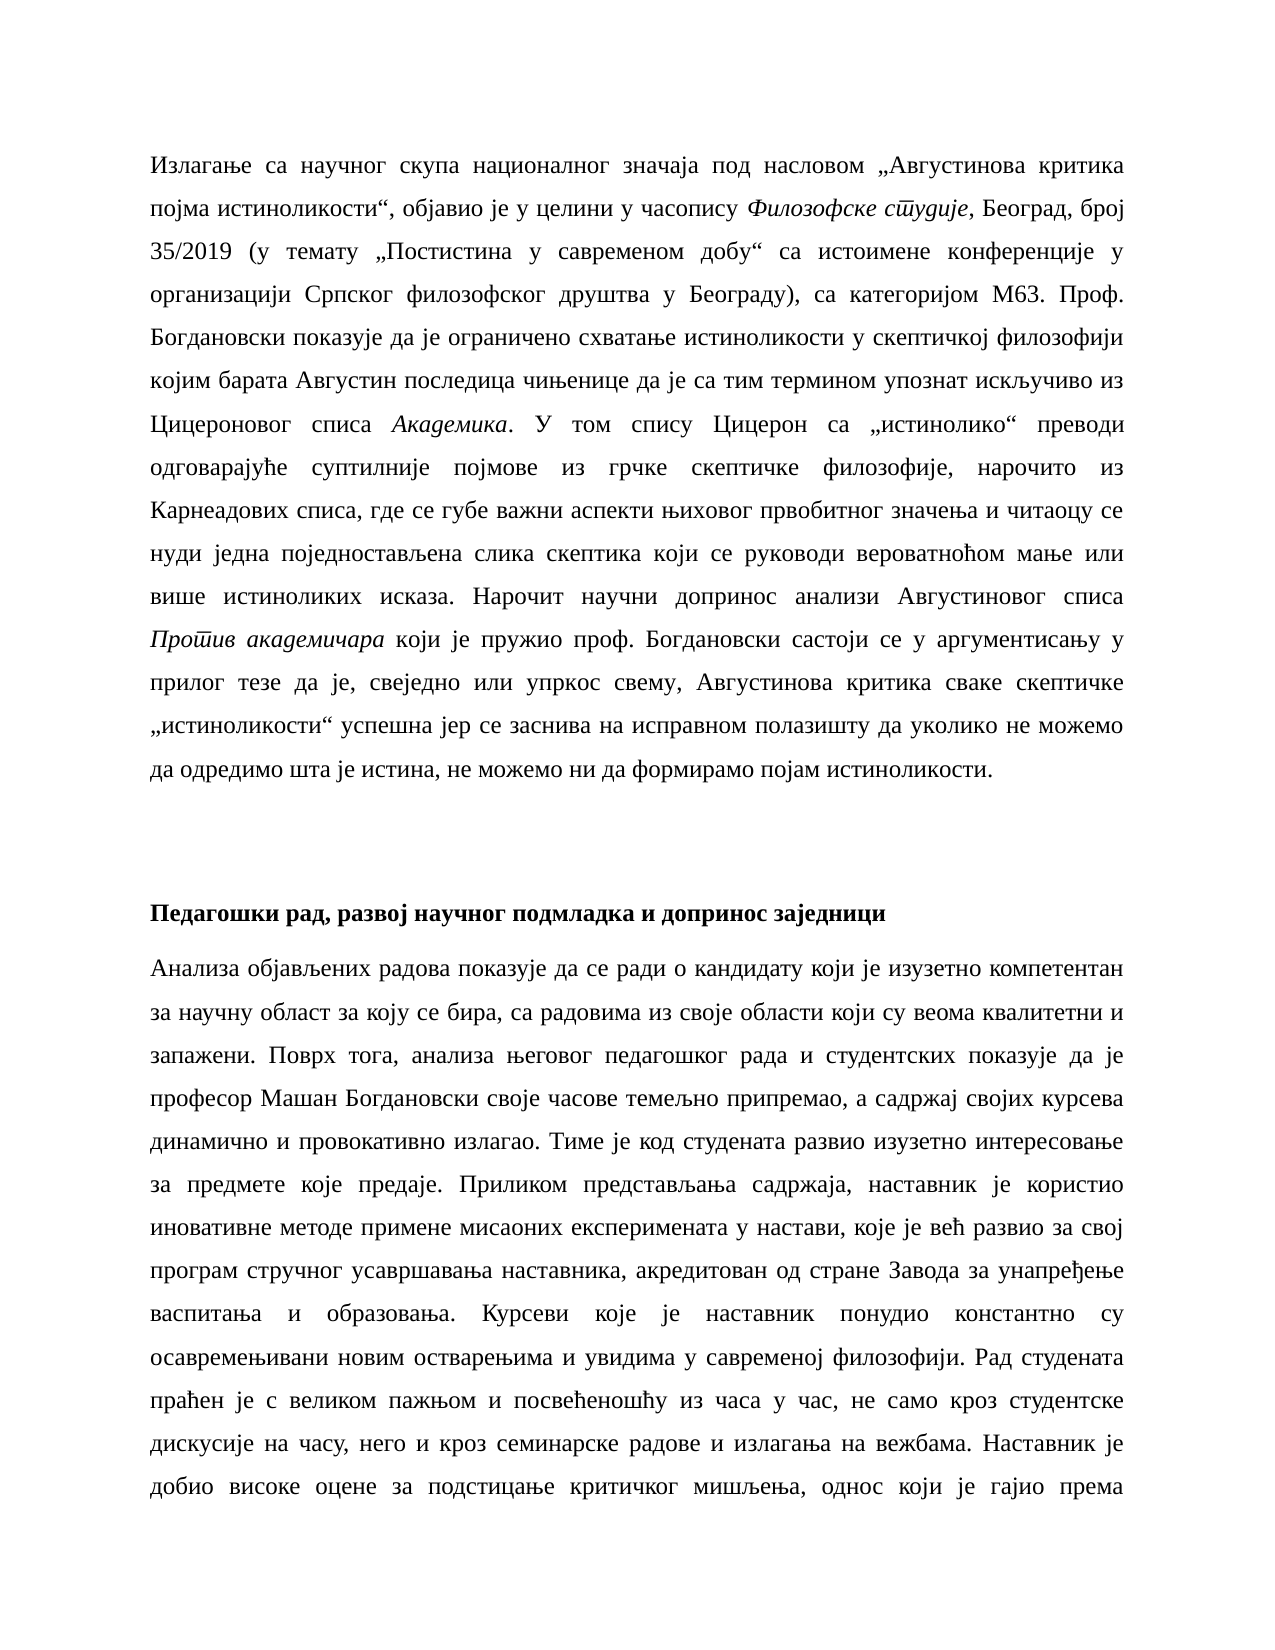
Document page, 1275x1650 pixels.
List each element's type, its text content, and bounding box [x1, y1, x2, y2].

text Излагање са научног скупа националног значаја под насловом „Августинова критика појма истиноликости“, објавио је у целини у часопису Филозофске студије, Београд, број 35/2019 (у темату „Постистина у савременом добу“ са истоимене конференције у организацији Српског филозофског друштва у Београду), са категоријом М63. Проф. Богдановски показује да је ограничено схватање истиноликости у скептичкој филозофији којим барата Августин последица чињенице да је са тим термином упознат искључиво из Цицероновог списа Академика. У том спису Цицерон са „истинолико“ преводи одговарајуће суптилније појмове из грчке скептичке филозофије, нарочито из Карнеадових списа, где се губе важни аспекти њиховог првобитног значења и читаоцу се нуди једна поједностављена слика скептика који се руководи вероватноћом мање или више истиноликих исказа. Нарочит научни допринос анализи Августиновог списа Против академичара који је пружио проф. Богдановски састоји се у аргументисању у прилог тезе да је, свеједно или упркос свему, Августинова критика сваке скептичке „истиноликости“ успешна јер се заснива на исправном полазишту да уколико не можемо да одредимо шта је истина, не можемо ни да формирамо појам истиноликости. [150, 150, 1125, 782]
text Педагошки рад, развој научног подмладка и допринос заједници [150, 898, 1125, 927]
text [150, 953, 1125, 1500]
